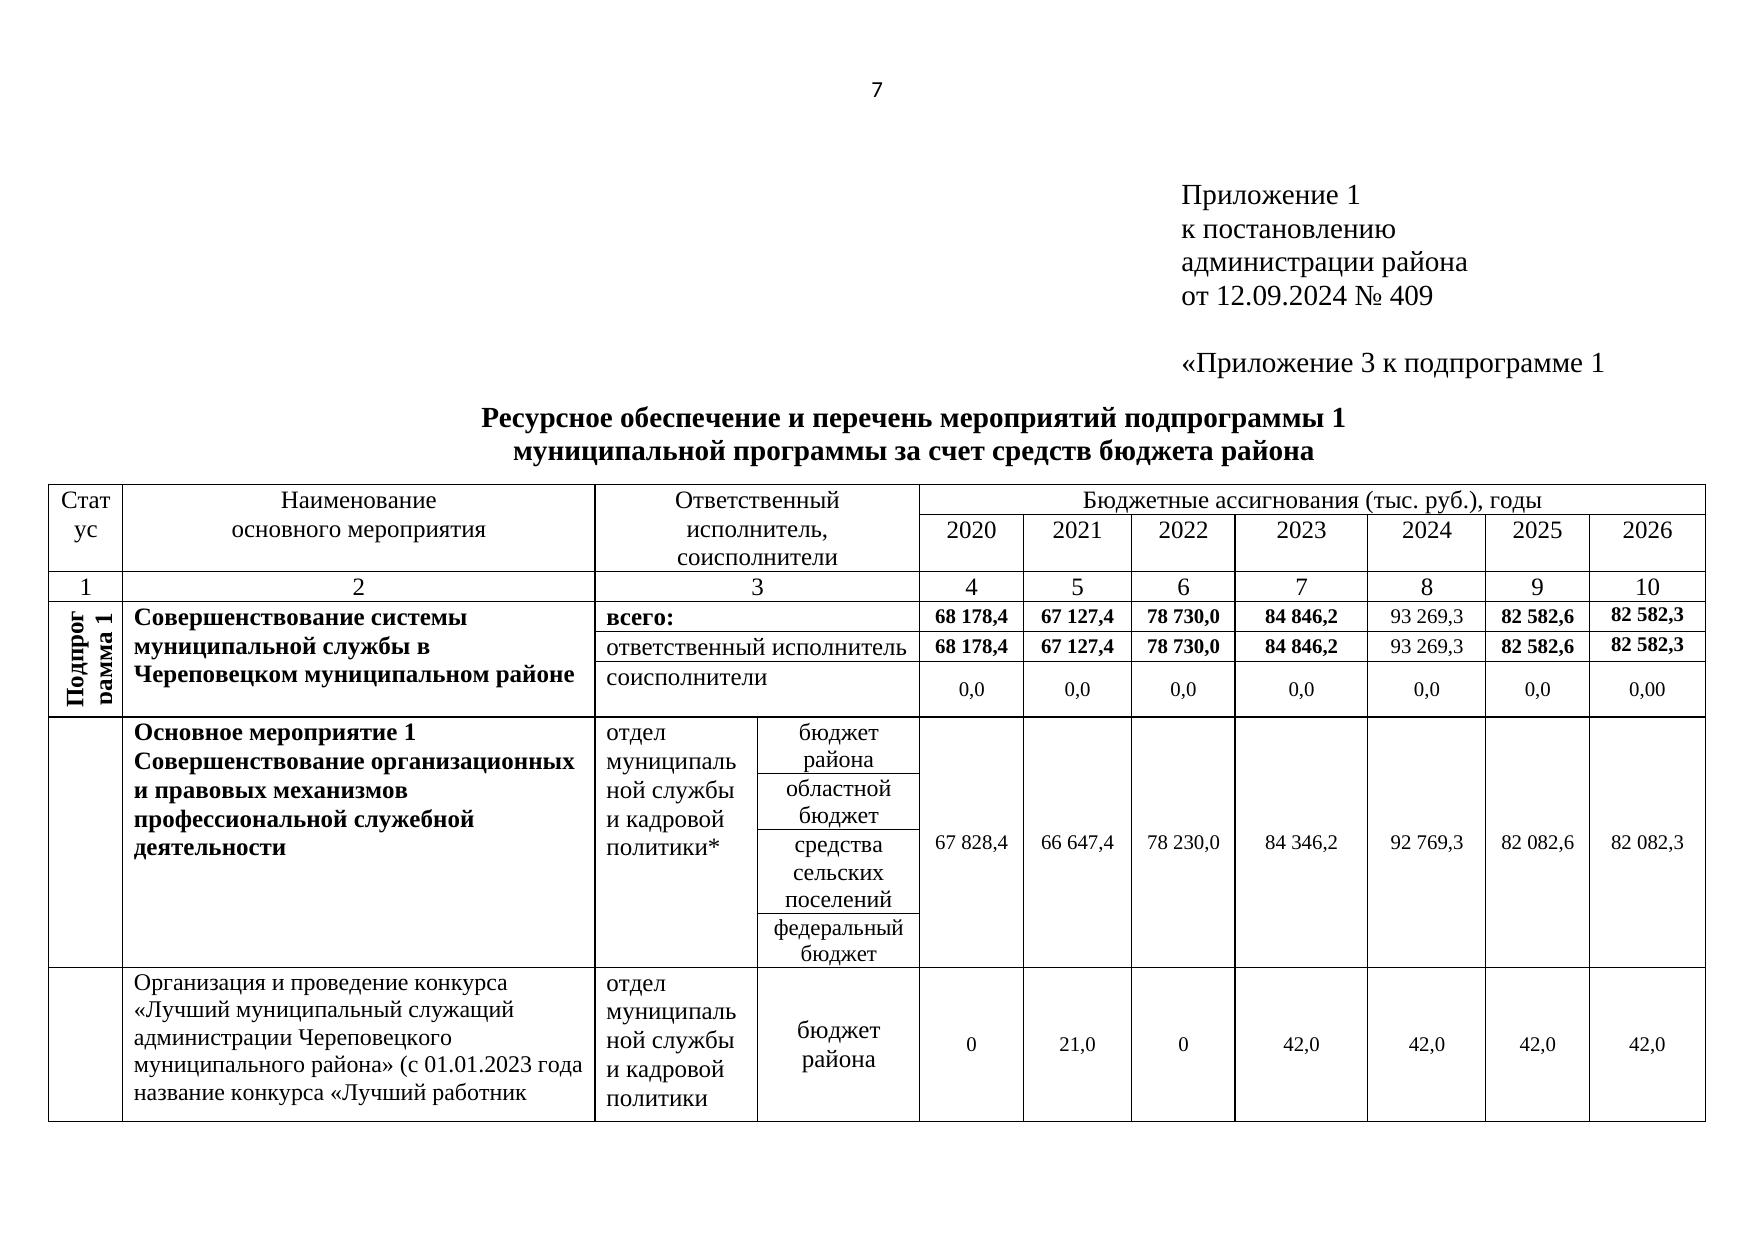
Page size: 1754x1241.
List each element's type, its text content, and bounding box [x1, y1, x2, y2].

table_cell 3 [596, 572, 919, 601]
table_cell 92 769,3 [1368, 718, 1485, 967]
text муниципальной программы за счет средств бюджета района [118, 433, 1636, 467]
table_cell 42,0 [1368, 968, 1485, 1121]
table_cell [49, 718, 122, 967]
table_cell 67 828,4 [920, 718, 1023, 967]
table_cell 78 730,0 [1132, 602, 1234, 631]
table_cell средства сельских поселений [758, 830, 919, 913]
table_cell 82 582,3 [1590, 602, 1705, 631]
table_cell Основное мероприятие 1 Совершенствование организационных и правовых механизмов профессиональной служебной деятельности [123, 718, 594, 967]
text от 12.09.2024 № 409 [1181, 278, 1636, 311]
table_cell 0 [1132, 968, 1234, 1121]
table_cell областной бюджет [758, 774, 919, 829]
table_cell 1 [49, 572, 122, 601]
table_cell 82 082,6 [1486, 718, 1589, 967]
table_header Ответственный исполнитель, соисполнители [596, 485, 919, 571]
text Приложение 1 [1181, 177, 1624, 211]
table_header Наименование основного мероприятия [123, 485, 594, 571]
table_cell бюджет района [758, 718, 919, 773]
table_cell 78 230,0 [1132, 718, 1234, 967]
text к постановлению [1181, 211, 1636, 244]
table_header Статус [49, 485, 122, 571]
table_cell 67 127,4 [1024, 632, 1131, 661]
table_cell 9 [1486, 572, 1589, 601]
table_cell 42,0 [1486, 968, 1589, 1121]
table_cell 84 846,2 [1236, 602, 1367, 631]
table_cell 78 730,0 [1132, 632, 1234, 661]
table_cell 2020 [920, 515, 1023, 571]
table_cell 68 178,4 [920, 602, 1023, 631]
table_cell 8 [1368, 572, 1485, 601]
table_cell соисполнители [596, 662, 919, 716]
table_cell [123, 968, 594, 1121]
table_cell 84 346,2 [1236, 718, 1367, 967]
table_cell 82 082,3 [1590, 718, 1705, 967]
table_cell Подпрограмма 1 [49, 602, 122, 716]
table_cell 66 647,4 [1024, 718, 1131, 967]
table_cell 0 [920, 968, 1023, 1121]
table_cell 2 [123, 572, 594, 601]
table_cell 2023 [1236, 515, 1367, 571]
table_cell 2024 [1368, 515, 1485, 571]
table_cell 2022 [1132, 515, 1234, 571]
table_cell отдел муниципальной службы и кадровой политики* [596, 718, 757, 967]
table_cell всего: [596, 602, 919, 631]
table_cell 10 [1590, 572, 1705, 601]
table_cell 0,0 [1486, 662, 1589, 716]
table_cell 0,0 [1024, 662, 1131, 716]
text «Приложение 3 к подпрограмме 1 [1181, 345, 1624, 378]
table_cell 0,00 [1590, 662, 1705, 716]
table_cell 2025 [1486, 515, 1589, 571]
table_cell 4 [920, 572, 1023, 601]
table_cell ответственный исполнитель [596, 632, 919, 661]
table_cell 0,0 [1368, 662, 1485, 716]
table_cell 82 582,6 [1486, 602, 1589, 631]
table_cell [596, 968, 757, 1121]
table_cell [49, 968, 122, 1121]
table_cell 42,0 [1590, 968, 1705, 1121]
table_cell 93 269,3 [1368, 632, 1485, 661]
table_cell 93 269,3 [1368, 602, 1485, 631]
table_cell 2026 [1590, 515, 1705, 571]
table_cell 67 127,4 [1024, 602, 1131, 631]
table_cell 68 178,4 [920, 632, 1023, 661]
table_cell 6 [1132, 572, 1234, 601]
table_cell 0,0 [1236, 662, 1367, 716]
table_cell бюджет района [758, 968, 919, 1121]
table_cell 7 [1236, 572, 1367, 601]
table_cell 0,0 [1132, 662, 1234, 716]
table_cell федеральный бюджет [758, 914, 919, 967]
table_cell 2021 [1024, 515, 1131, 571]
text Ресурсное обеспечение и перечень мероприятий подпрограммы 1 [118, 400, 1636, 433]
table_header Бюджетные ассигнования (тыс. руб.), годы [920, 485, 1705, 514]
table_cell 0,0 [920, 662, 1023, 716]
table_cell 42,0 [1236, 968, 1367, 1121]
text администрации района [1181, 244, 1636, 278]
table_cell 82 582,3 [1590, 632, 1705, 661]
table_cell Совершенствование системы муниципальной службы в Череповецком муниципальном районе [123, 602, 594, 716]
table_cell 21,0 [1024, 968, 1131, 1121]
table_cell 5 [1024, 572, 1131, 601]
table_cell 84 846,2 [1236, 632, 1367, 661]
table_cell 82 582,6 [1486, 632, 1589, 661]
